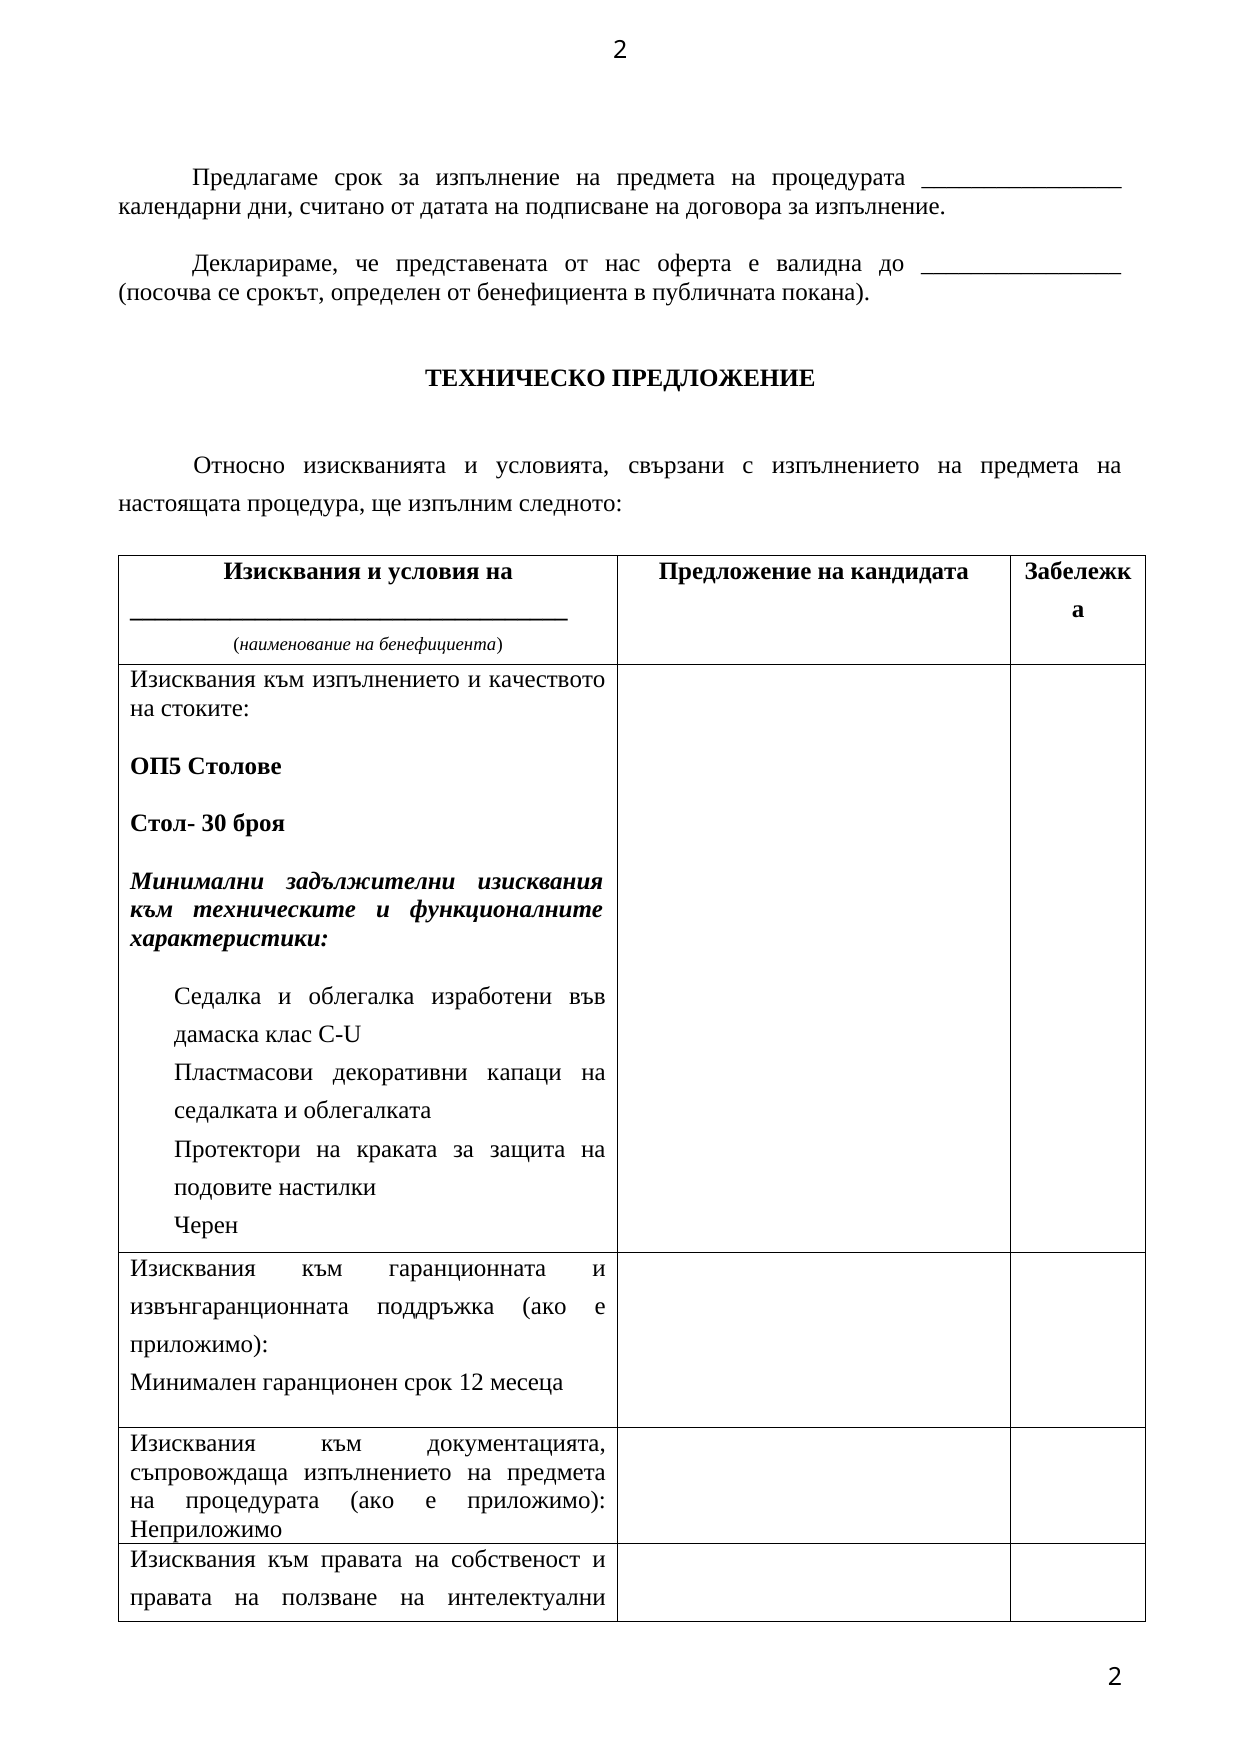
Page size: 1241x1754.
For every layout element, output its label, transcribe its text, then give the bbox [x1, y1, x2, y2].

table_cell [1011, 1428, 1145, 1543]
text Предлагаме срок за изпълнение на предмета на процедурата ________________ календарни дни, считано от датата на подписване на договора за изпълнение. [118, 162, 1122, 220]
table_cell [119, 1544, 617, 1621]
text Декларираме, че представената от нас оферта е валидна до ________________ (посочва се срокът, определен от бенефициента в публичната покана). [118, 248, 1122, 306]
table_cell [1011, 1544, 1145, 1621]
table_cell Изисквания към документацията, съпровождаща изпълнението на предмета на процедурата (ако е приложимо): Неприложимо [119, 1428, 617, 1543]
table_header Забележка [1011, 556, 1145, 663]
table_cell [618, 665, 1010, 1252]
table_header Предложение на кандидата [618, 556, 1010, 663]
text ТЕХНИЧЕСКО ПРЕДЛОЖЕНИЕ [118, 363, 1122, 392]
table_cell [1011, 665, 1145, 1252]
table_cell [618, 1253, 1010, 1427]
text Относно изискванията и условията, свързани с изпълнението на предмета на настоящата процедура, ще изпълним следното: [118, 450, 1122, 526]
table_cell Изисквания към гаранционната и извънгаранционната поддръжка (ако е приложимо): Минимален гаранционен срок 12 месеца [119, 1253, 617, 1427]
table_cell [618, 1544, 1010, 1621]
table_cell [618, 1428, 1010, 1543]
table_cell [1011, 1253, 1145, 1427]
table_cell Изисквания към изпълнението и качеството на стоките: ОП5 Столове Стол- 30 броя Минимални задължителни изисквания към техническите и функционалните характеристики: Седалка и облегалка изработени във дамаска клас C-U Пластмасови декоративни капаци на седалката и облегалката Протектори на краката за защита на подовите настилки Черен [119, 665, 617, 1252]
table_header Изисквания и условия на ___________________________________ (наименование на бенефициента) [119, 556, 617, 663]
